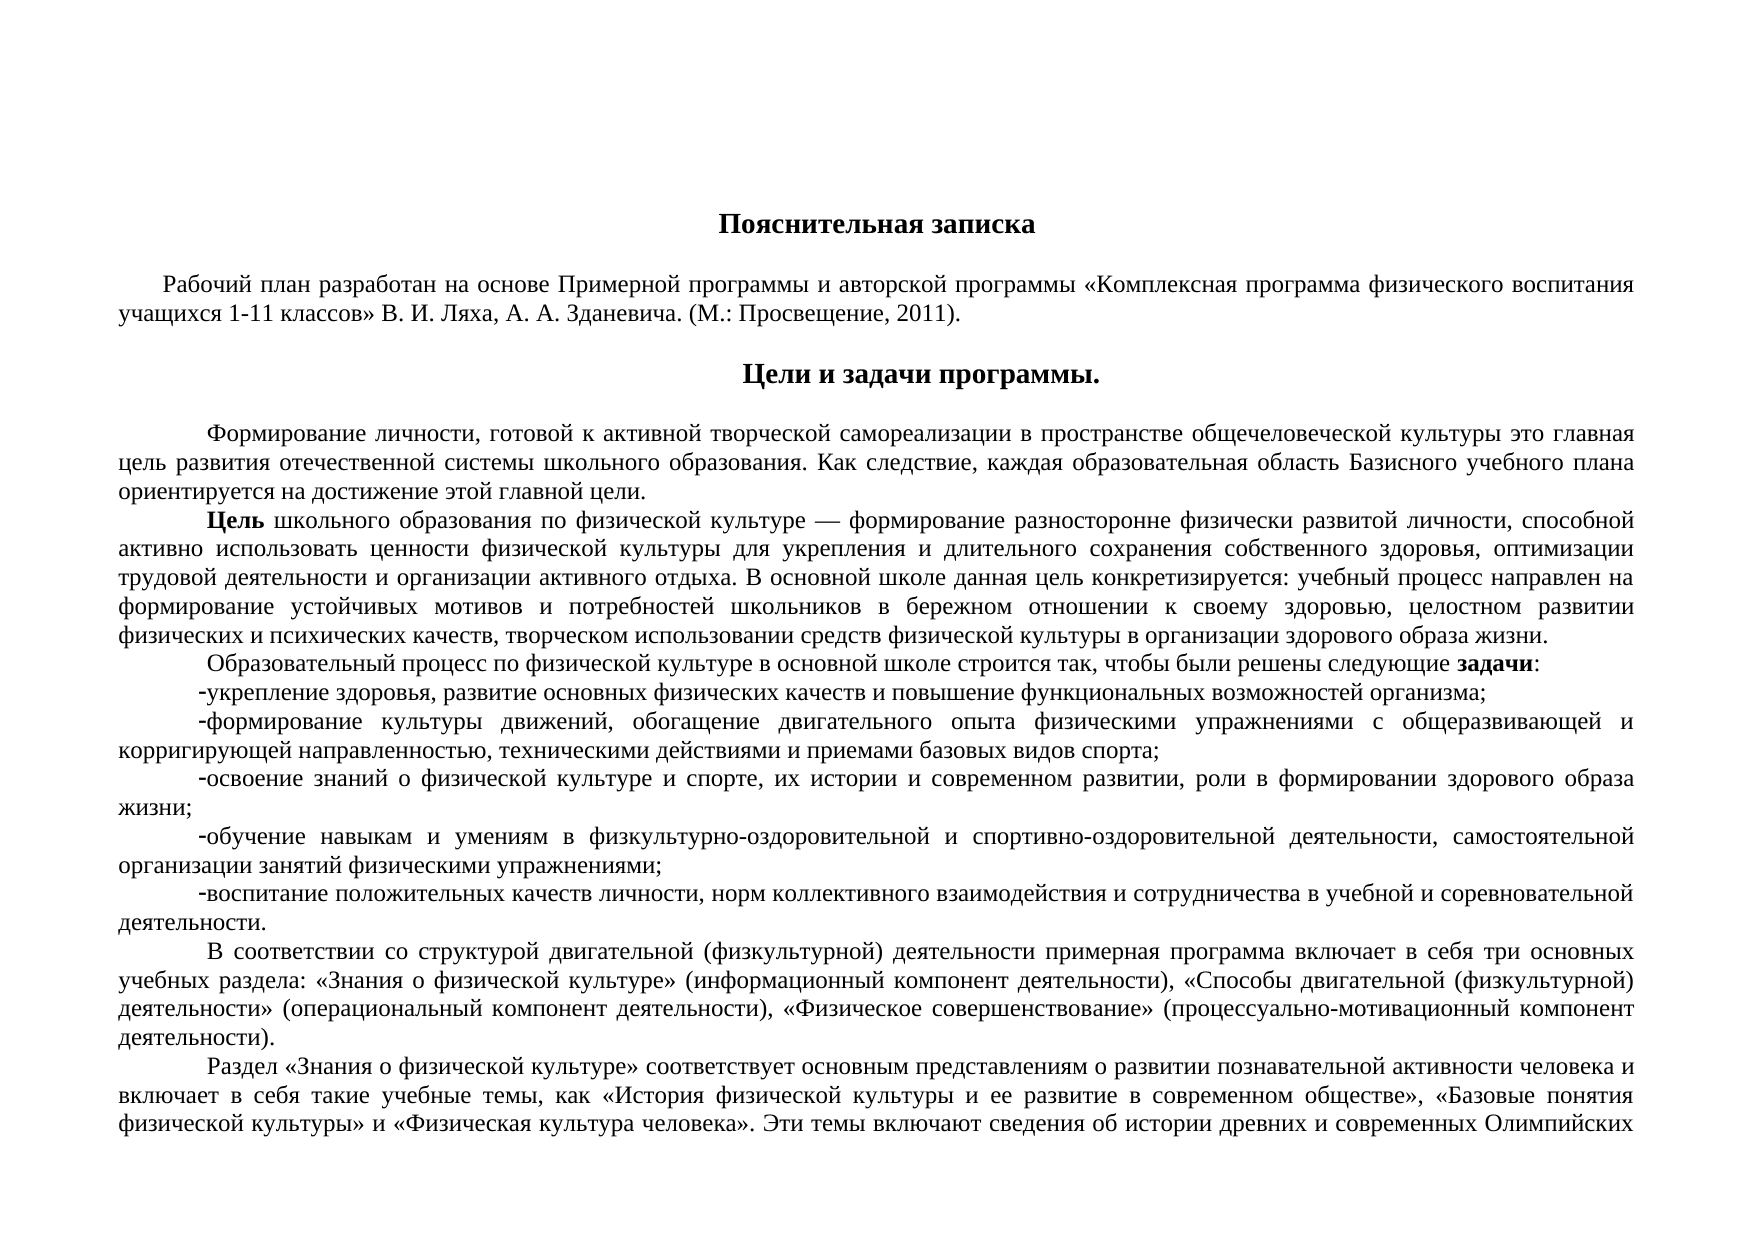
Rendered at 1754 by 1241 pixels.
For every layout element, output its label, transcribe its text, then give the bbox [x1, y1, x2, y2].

text Цели и задачи программы. [118, 356, 1636, 389]
text ​ обучение навыкам и умениям в физкультурно-оздоровительной и спортивно-оздоровительной деятельности, самостоятельной организации занятий физическими упражнениями; [118, 821, 1636, 878]
text ​ укрепление здоровья, развитие основных физических качеств и повышение функциональных возможностей организма; [118, 677, 1636, 706]
text Формирование личности, готовой к активной творческой самореализации в пространстве общечеловеческой культуры это главная цель развития отечественной системы школьного образования. Как следствие, каждая образовательная область Базисного учебного плана ориентируется на достижение этой главной цели. [118, 418, 1636, 505]
text В соответствии со структурой двигательной (физкультурной) деятельности примерная программа включает в себя три основных учебных раздела: «Знания о физической культуре» (информационный компонент деятельности), «Способы двигательной (физкультурной) деятельности» (операциональный компонент деятельности), «Физическое совершенствование» (процессуально-мотивационный компонент деятельности). [118, 936, 1636, 1051]
text Пояснительная записка [118, 206, 1636, 240]
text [118, 1051, 1636, 1137]
text Образовательный процесс по физической культуре в основной школе строится так, чтобы были решены следующие задачи: [118, 648, 1636, 677]
text Цель школьного образования по физической культуре — формирование разносторонне физически развитой личности, способной активно использовать ценности физической культуры для укрепления и длительного сохранения собственного здоровья, оптимизации трудовой деятельности и организации активного отдыха. В основной школе данная цель конкретизируется: учебный процесс направлен на формирование устойчивых мотивов и потребностей школьников в бережном отношении к своему здоровью, целостном развитии физических и психических качеств, творческом использовании средств физической культуры в организации здорового образа жизни. [118, 505, 1636, 648]
text Рабочий план разработан на основе Примерной программы и авторской программы «Комплексная программа физического воспитания учащихся 1-11 классов» В. И. Ляха, А. А. Зданевича. (М.: Просвещение, 2011). [118, 269, 1636, 327]
text ​ формирование культуры движений, обогащение двигательного опыта физическими упражнениями с общеразвивающей и корригирующей направленностью, техническими действиями и приемами базовых видов спорта; [118, 706, 1636, 763]
text ​ воспитание положительных качеств личности, норм коллективного взаимодействия и сотрудничества в учебной и соревновательной деятельности. [118, 878, 1636, 936]
text ​ освоение знаний о физической культуре и спорте, их истории и современном развитии, роли в формировании здорового образа жизни; [118, 763, 1636, 821]
